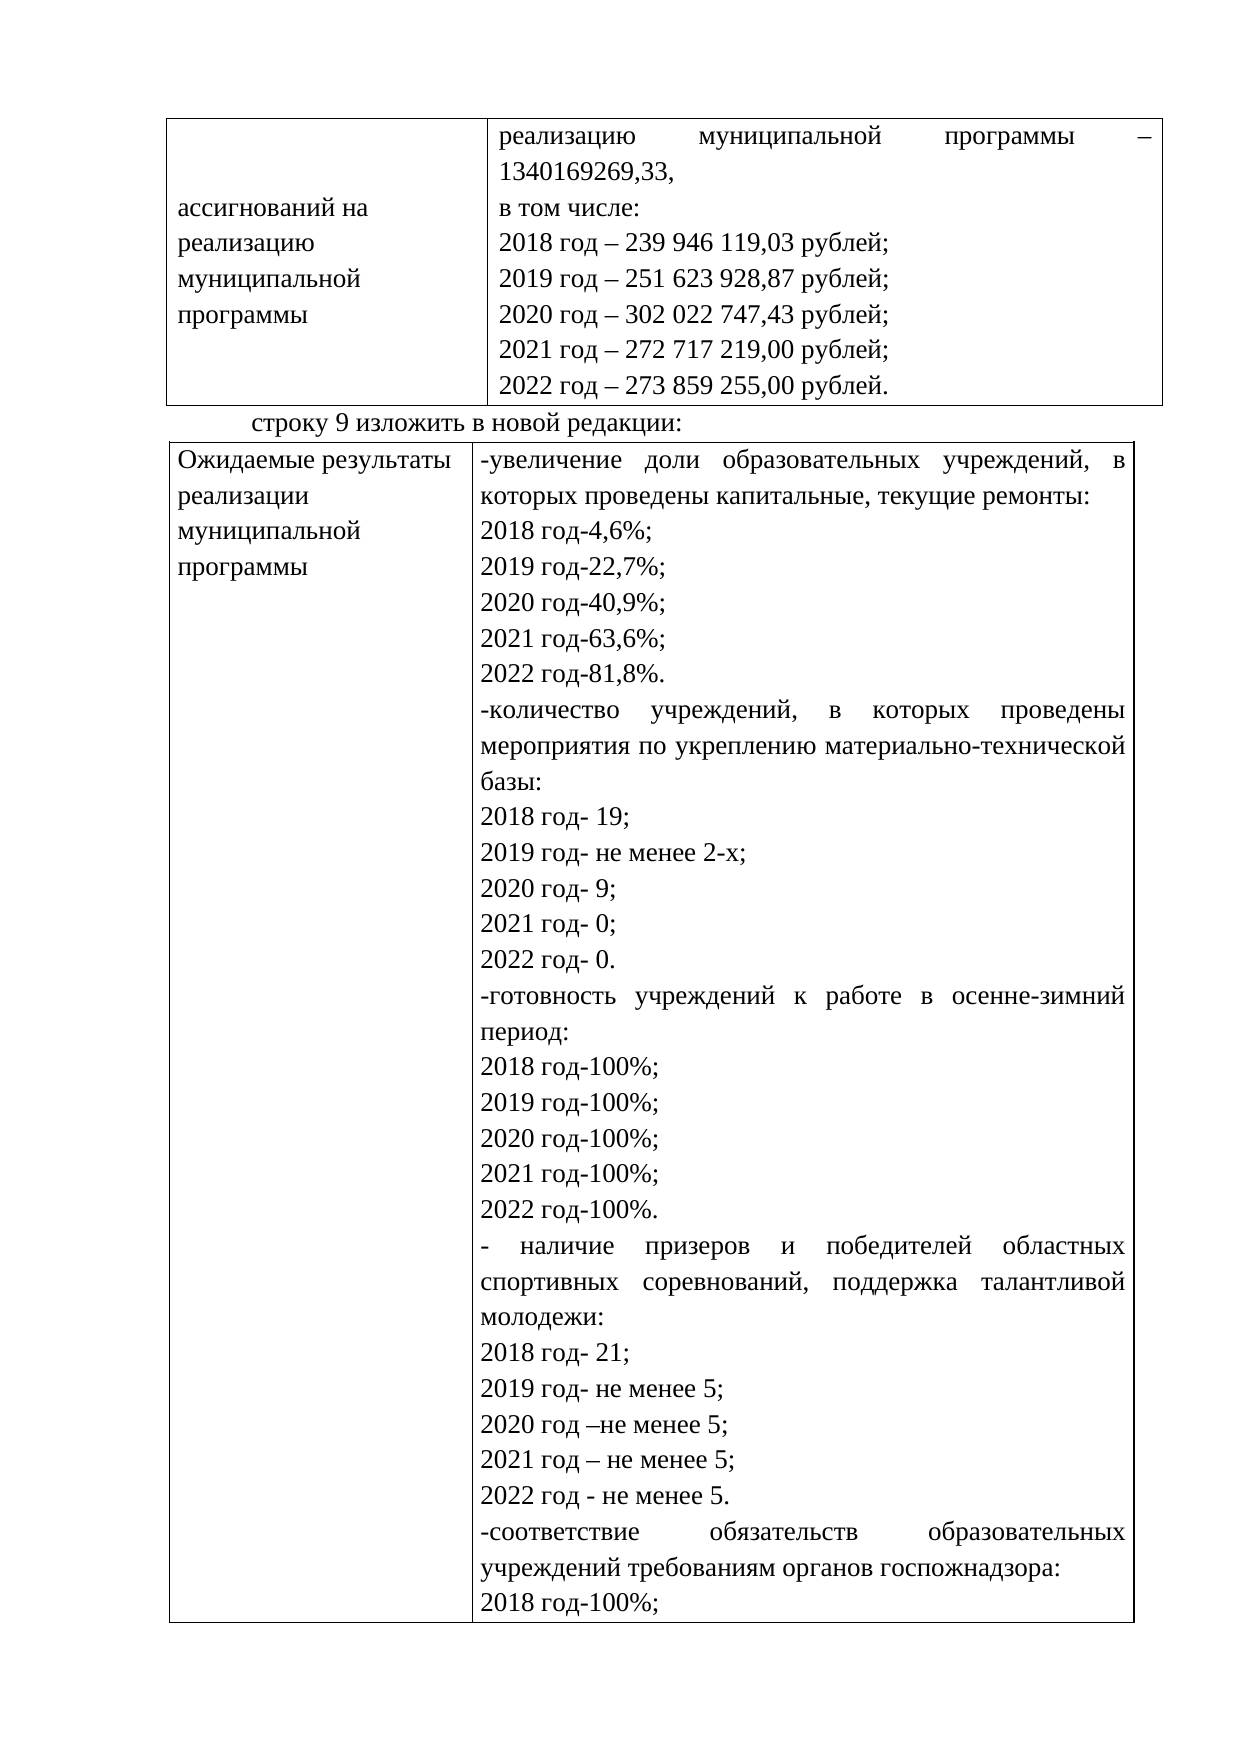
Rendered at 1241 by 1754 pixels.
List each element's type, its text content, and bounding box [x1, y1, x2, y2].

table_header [473, 443, 1133, 1622]
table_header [167, 119, 487, 405]
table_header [170, 443, 472, 1622]
text строку 9 изложить в новой редакции: [177, 406, 1152, 437]
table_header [488, 119, 1162, 405]
